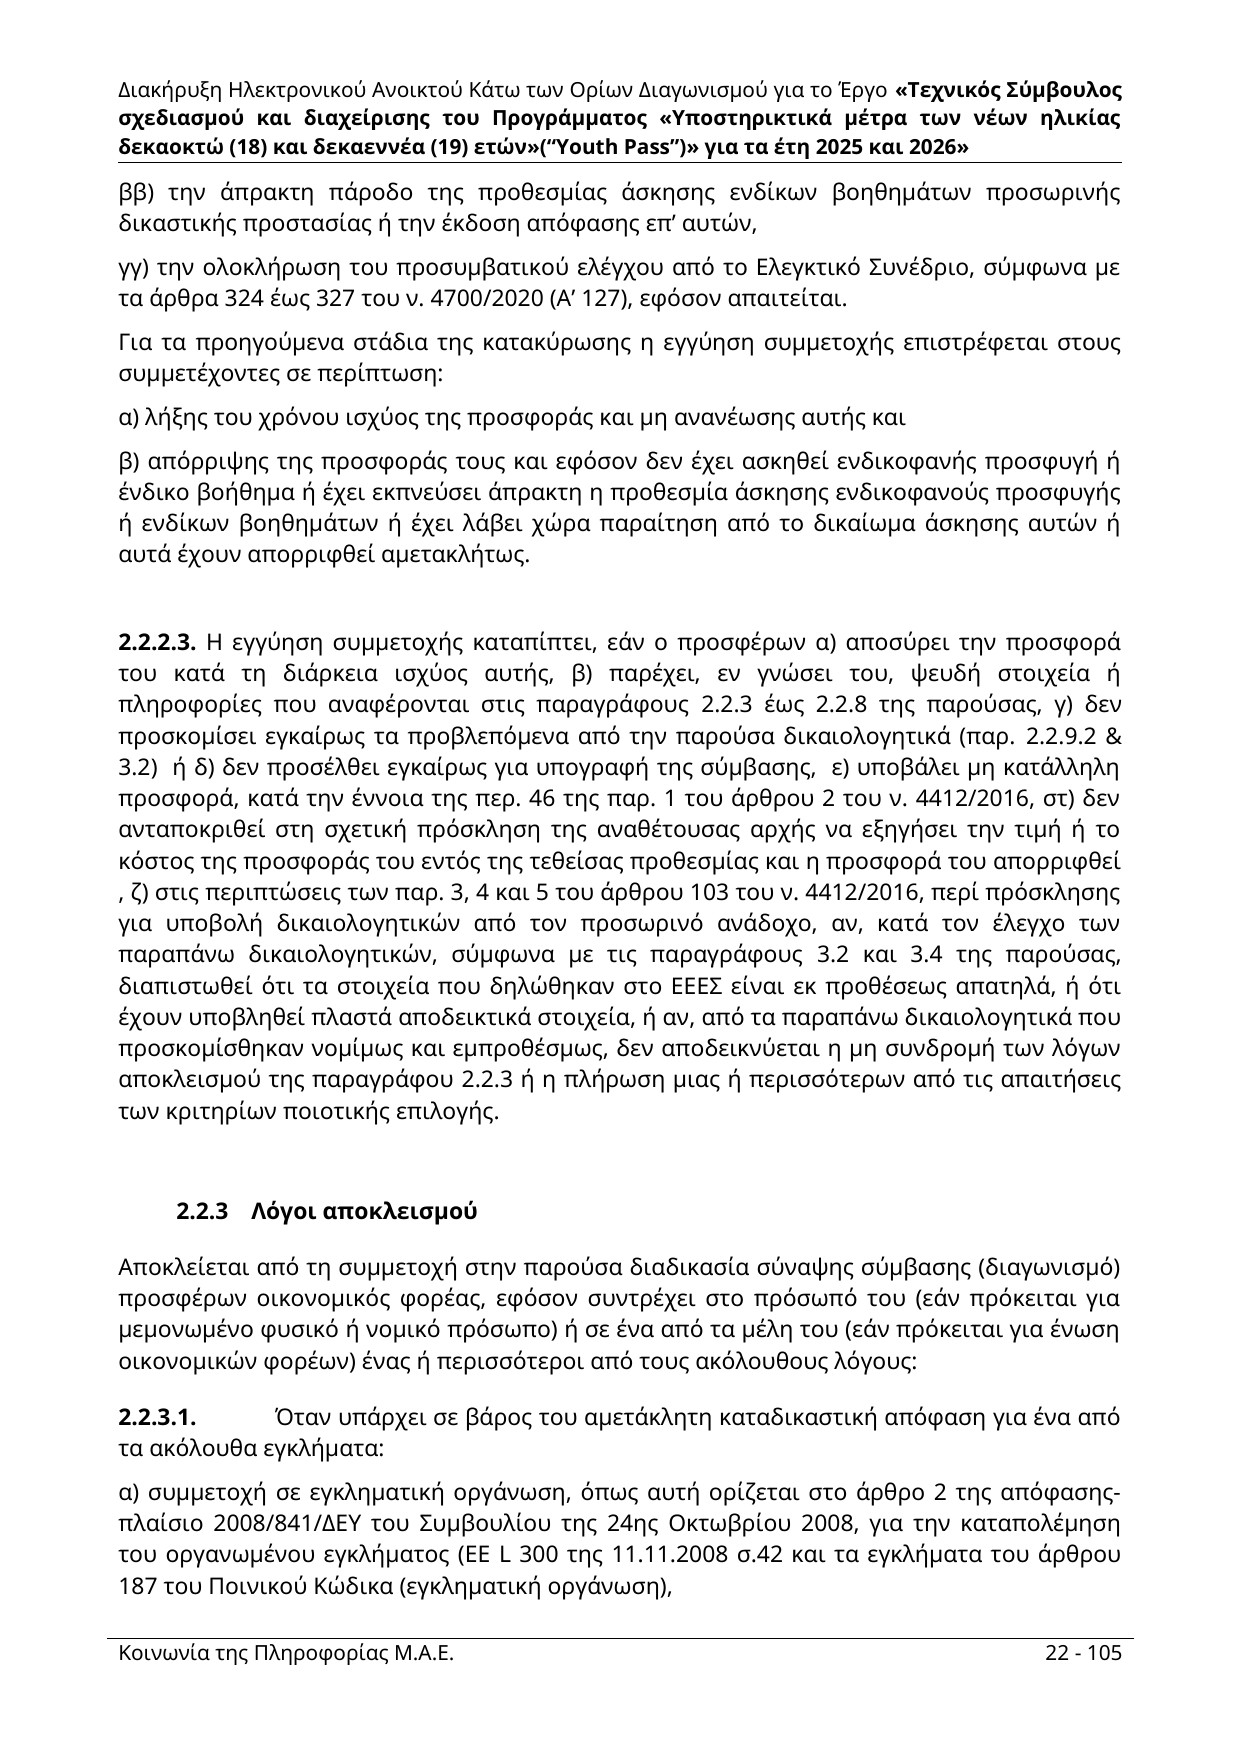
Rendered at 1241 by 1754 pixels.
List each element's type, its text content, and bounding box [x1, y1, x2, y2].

text α) συμμετοχή σε εγκληματική οργάνωση, όπως αυτή ορίζεται στο άρθρο 2 της απόφασης-πλαίσιο 2008/841/ΔΕΥ του Συμβουλίου της 24ης Οκτωβρίου 2008, για την καταπολέμηση του οργανωμένου εγκλήματος (ΕΕ L 300 της 11.11.2008 σ.42 και τα εγκλήματα του άρθρου 187 του Ποινικού Κώδικα (εγκληματική οργάνωση), [118, 1476, 1122, 1601]
text γγ) την ολοκλήρωση του προσυμβατικού ελέγχου από το Ελεγκτικό Συνέδριο, σύμφωνα με τα άρθρα 324 έως 327 του ν. 4700/2020 (Α’ 127), εφόσον απαιτείται. [118, 251, 1122, 313]
text α) λήξης του χρόνου ισχύος της προσφοράς και μη ανανέωσης αυτής και [118, 401, 1122, 432]
text Για τα προηγούμενα στάδια της κατακύρωσης η εγγύηση συμμετοχής επιστρέφεται στους συμμετέχοντες σε περίπτωση: [118, 326, 1122, 388]
text β) απόρριψης της προσφοράς τους και εφόσον δεν έχει ασκηθεί ενδικοφανής προσφυγή ή ένδικο βοήθημα ή έχει εκπνεύσει άπρακτη η προθεσμία άσκησης ενδικοφανούς προσφυγής ή ενδίκων βοηθημάτων ή έχει λάβει χώρα παραίτηση από το δικαίωμα άσκησης αυτών ή αυτά έχουν απορριφθεί αμετακλήτως. [118, 445, 1122, 570]
text ββ) την άπρακτη πάροδο της προθεσμίας άσκησης ενδίκων βοηθημάτων προσωρινής δικαστικής προστασίας ή την έκδοση απόφασης επ’ αυτών, [118, 176, 1122, 238]
list Όταν υπάρχει σε βάρος του αμετάκλητη καταδικαστική απόφαση για ένα από τα ακόλουθα εγκλήματα: [118, 1401, 1122, 1463]
text 2.2.2.3. Η εγγύηση συμμετοχής καταπίπτει, εάν ο προσφέρων α) αποσύρει την προσφορά του κατά τη διάρκεια ισχύος αυτής, β) παρέχει, εν γνώσει του, ψευδή στοιχεία ή πληροφορίες που αναφέρονται στις παραγράφους 2.2.3 έως 2.2.8 της παρούσας, γ) δεν προσκομίσει εγκαίρως τα προβλεπόμενα από την παρούσα δικαιολογητικά (παρ. 2.2.9.2 & 3.2) ή δ) δεν προσέλθει εγκαίρως για υπογραφή της σύμβασης, ε) υποβάλει μη κατάλληλη προσφορά, κατά την έννοια της περ. 46 της παρ. 1 του άρθρου 2 του ν. 4412/2016, στ) δεν ανταποκριθεί στη σχετική πρόσκληση της αναθέτουσας αρχής να εξηγήσει την τιμή ή το κόστος της προσφοράς του εντός της τεθείσας προθεσμίας και η προσφορά του απορριφθεί , ζ) στις περιπτώσεις των παρ. 3, 4 και 5 του άρθρου 103 του ν. 4412/2016, περί πρόσκλησης για υποβολή δικαιολογητικών από τον προσωρινό ανάδοχο, αν, κατά τον έλεγχο των παραπάνω δικαιολογητικών, σύμφωνα με τις παραγράφους 3.2 και 3.4 της παρούσας, διαπιστωθεί ότι τα στοιχεία που δηλώθηκαν στο ΕΕΕΣ είναι εκ προθέσεως απατηλά, ή ότι έχουν υποβληθεί πλαστά αποδεικτικά στοιχεία, ή αν, από τα παραπάνω δικαιολογητικά που προσκομίσθηκαν νομίμως και εμπροθέσμως, δεν αποδεικνύεται η μη συνδρομή των λόγων αποκλεισμού της παραγράφου 2.2.3 ή η πλήρωση μιας ή περισσότερων από τις απαιτήσεις των κριτηρίων ποιοτικής επιλογής. [118, 626, 1122, 1126]
text Αποκλείεται από τη συμμετοχή στην παρούσα διαδικασία σύναψης σύμβασης (διαγωνισμό) προσφέρων οικονομικός φορέας, εφόσον συντρέχει στο πρόσωπό του (εάν πρόκειται για μεμονωμένο φυσικό ή νομικό πρόσωπο) ή σε ένα από τα μέλη του (εάν πρόκειται για ένωση οικονομικών φορέων) ένας ή περισσότεροι από τους ακόλουθους λόγους: [118, 1251, 1122, 1376]
subtitle Λόγοι αποκλεισμού [176, 1195, 1122, 1226]
